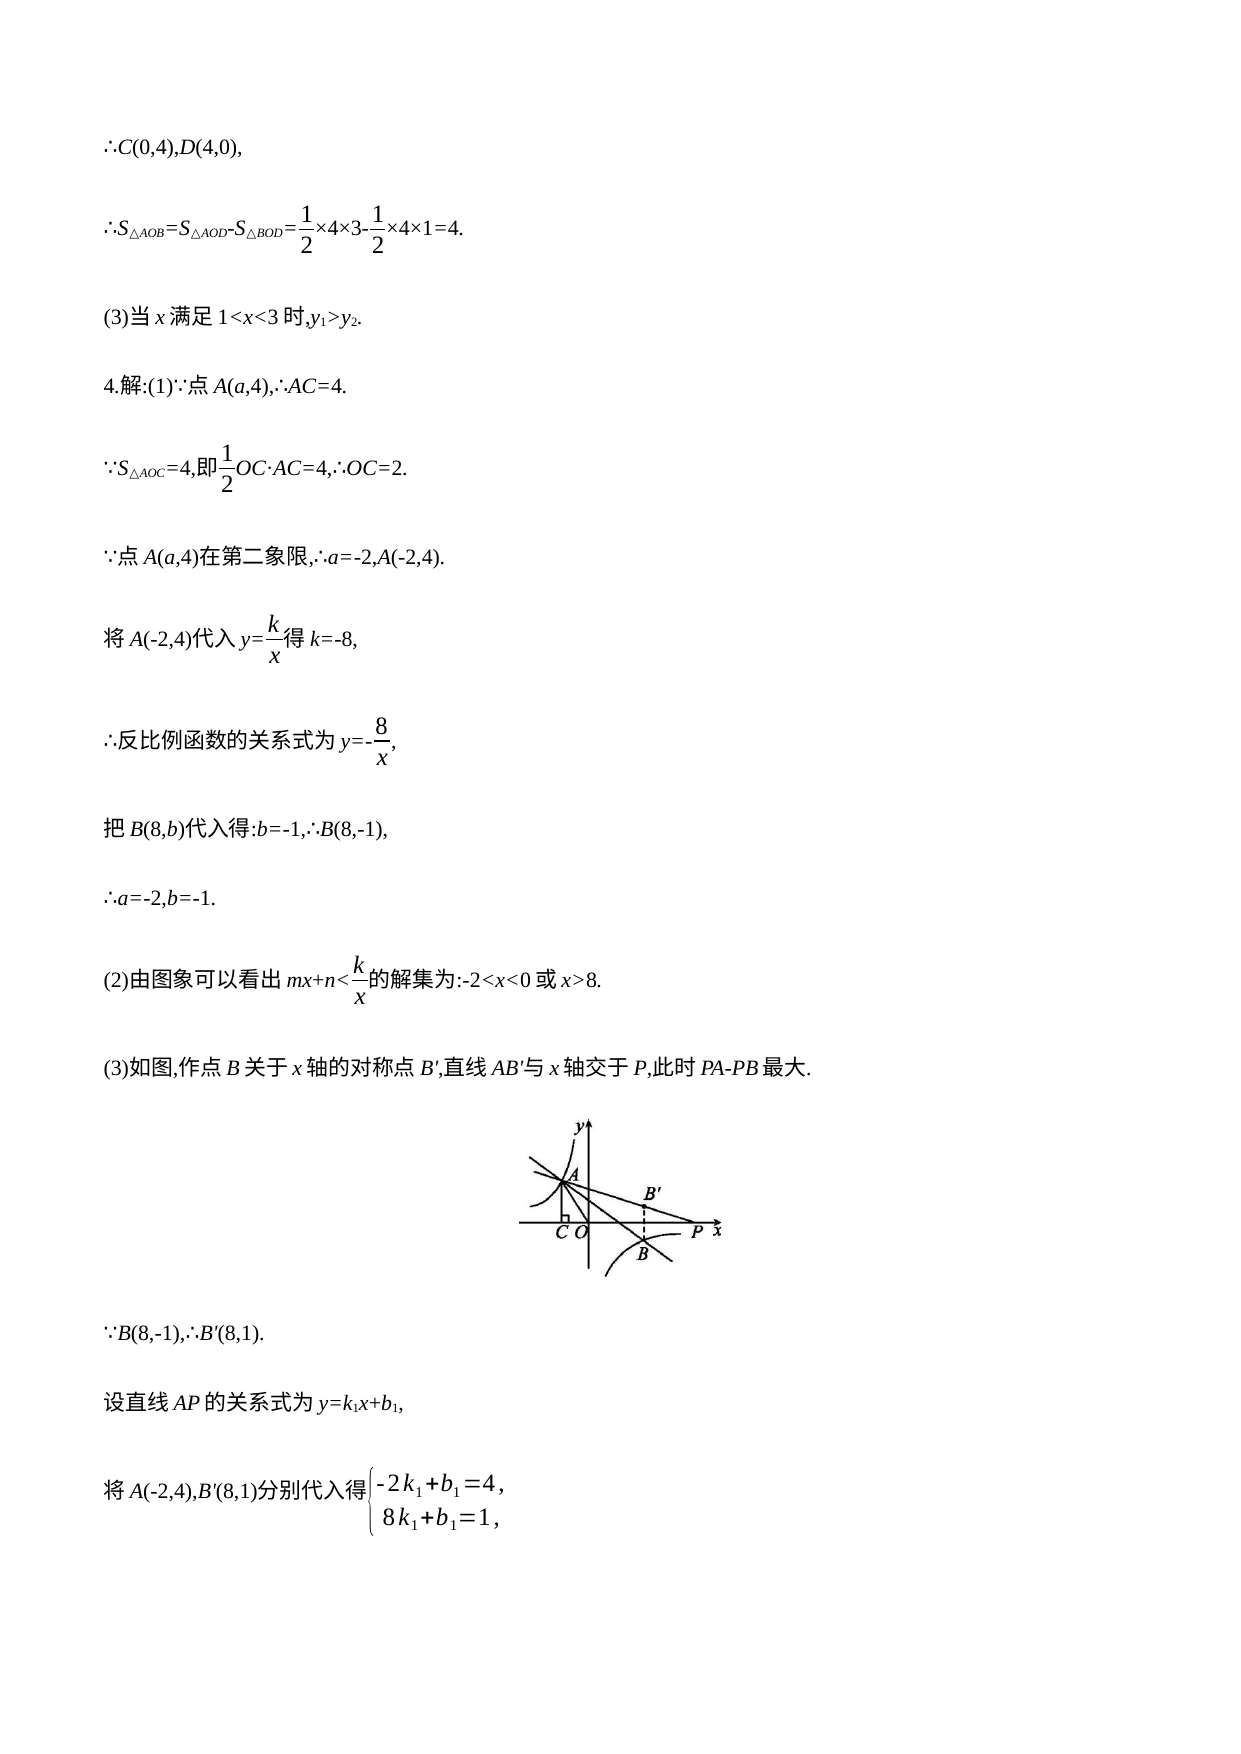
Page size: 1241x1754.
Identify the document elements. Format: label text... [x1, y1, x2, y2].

text (3)如图,作点B关于x轴的对称点B',直线AB'与x轴交于P,此时PA-PB最大. [103, 1050, 1137, 1082]
text (3)当x满足1<x<3时,y1>y2. [103, 298, 1137, 331]
text ∴C(0,4),D(4,0), [103, 129, 1137, 162]
text ∴a=-2,b=-1. [103, 880, 1137, 913]
text 将A(-2,4),B'(8,1)分别代入得 [103, 1453, 1137, 1551]
text ∴反比例函数的关系式为y=-, [103, 709, 1137, 774]
text (2)由图象可以看出mx+n<的解集为:-2<x<0或x>8. [103, 948, 1137, 1013]
text ∵点A(a,4)在第二象限,∴a=-2,A(-2,4). [103, 538, 1137, 571]
text 把B(8,b)代入得:b=-1,∴B(8,-1), [103, 811, 1137, 843]
picture [519, 1119, 722, 1277]
text ∴S△AOB=S△AOD-S△BOD=×4×3-×4×1=4. [103, 198, 1137, 263]
text 将A(-2,4)代入y=得k=-8, [103, 608, 1137, 673]
text 设直线AP的关系式为y=k1x+b1, [103, 1384, 1137, 1417]
text ∵B(8,-1),∴B'(8,1). [103, 1316, 1137, 1348]
text 4.解:(1)∵点A(a,4),∴AC=4. [103, 368, 1137, 400]
text ∵S△AOC=4,即OC·AC=4,∴OC=2. [103, 437, 1137, 502]
